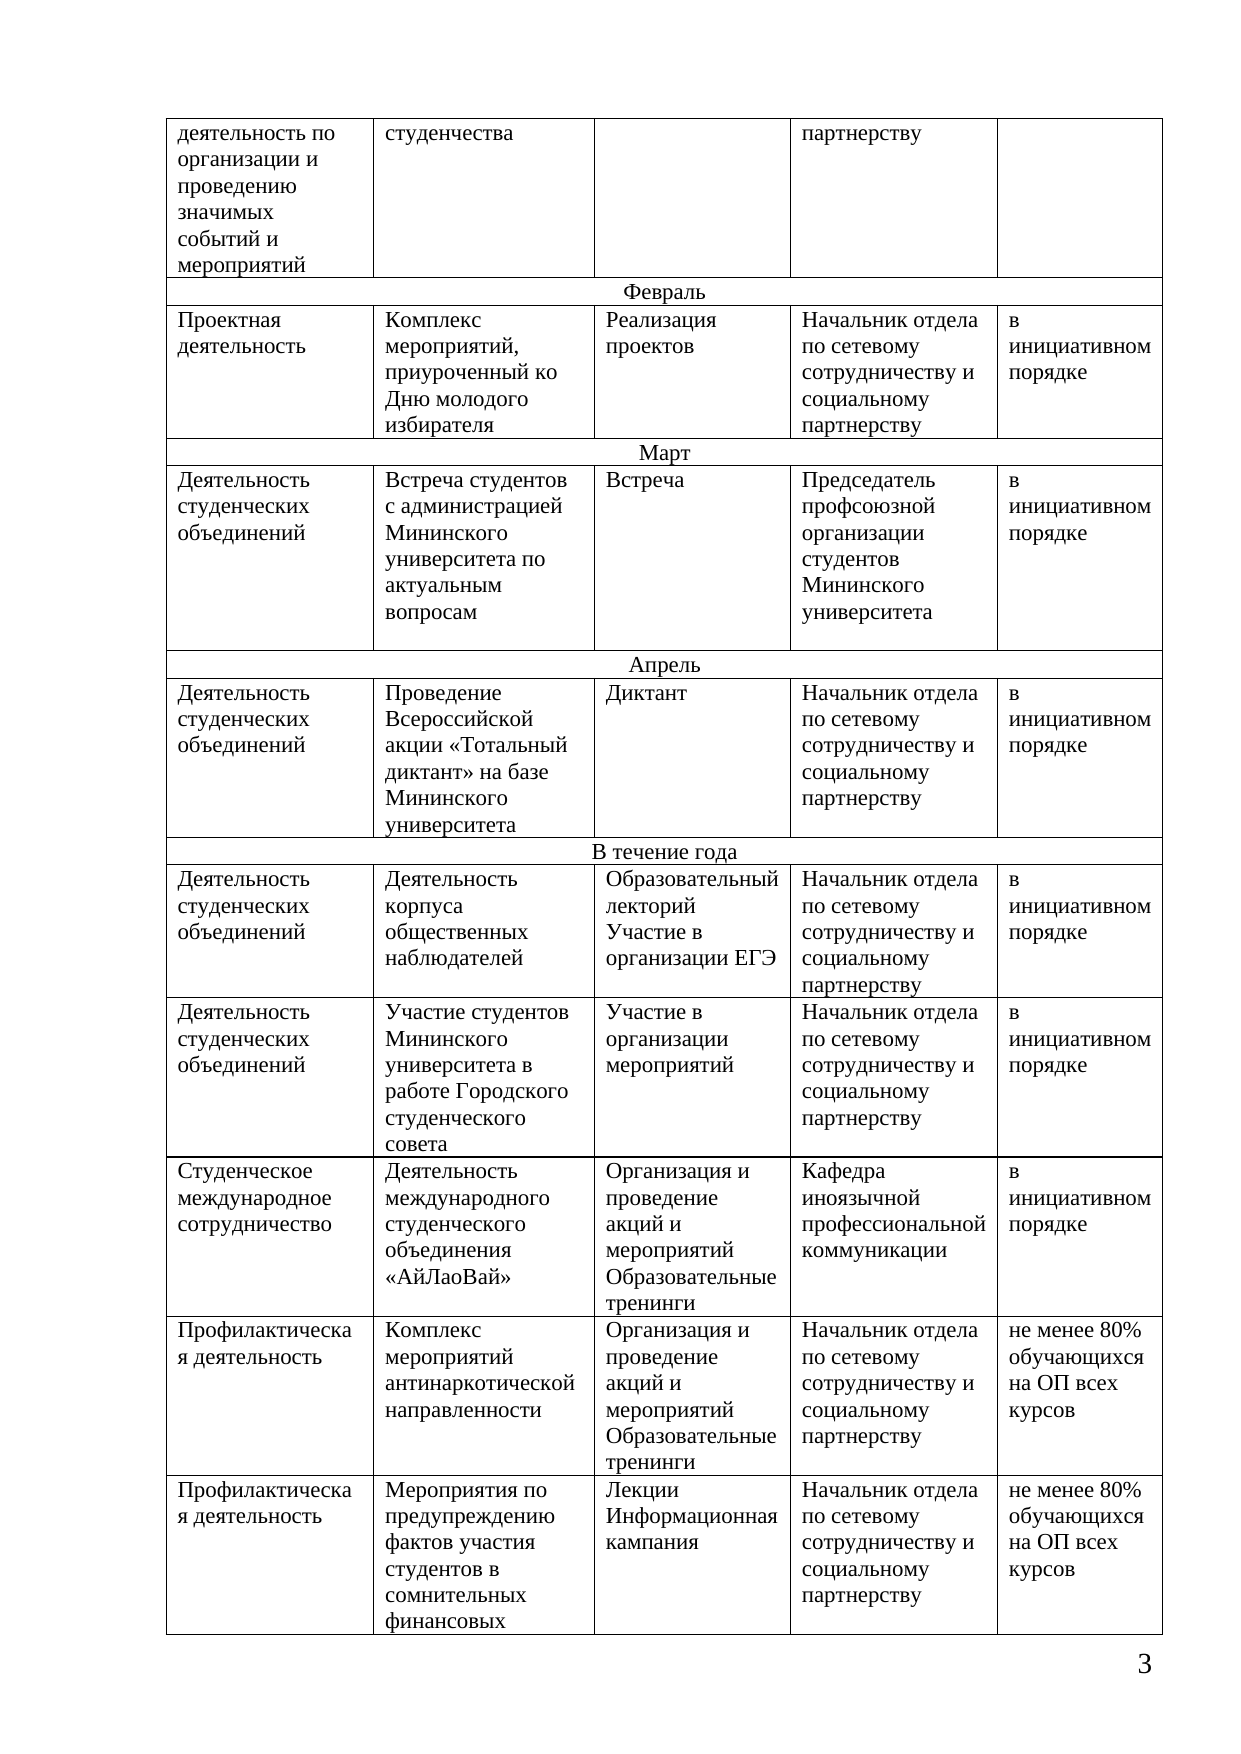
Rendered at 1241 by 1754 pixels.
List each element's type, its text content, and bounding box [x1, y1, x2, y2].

table_cell в инициативном порядке [998, 679, 1162, 837]
table_cell Деятельность студенческих объединений [167, 679, 373, 837]
table_cell Деятельность студенческих объединений [167, 466, 373, 650]
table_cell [791, 119, 997, 277]
table_cell в инициативном порядке [998, 1158, 1162, 1316]
table_cell Проведение Всероссийской акции «Тотальный диктант» на базе Мининского университета [374, 679, 594, 837]
table_cell Комплекс мероприятий, приуроченный ко Дню молодого избирателя [374, 306, 594, 437]
table_cell в инициативном порядке [998, 306, 1162, 437]
table_cell Встреча студентов с администрацией Мининского университета по актуальным вопросам [374, 466, 594, 650]
table_cell Профилактическая деятельность [167, 1317, 373, 1475]
table_cell в инициативном порядке [998, 466, 1162, 650]
table_cell Участие студентов Мининского университета в работе Городского студенческого совета [374, 998, 594, 1156]
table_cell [374, 119, 594, 277]
table_cell Организация и проведение акций и мероприятий Образовательные тренинги [595, 1317, 790, 1475]
table_cell Председатель профсоюзной организации студентов Мининского университета [791, 466, 997, 650]
table_cell Деятельность студенческих объединений [167, 865, 373, 997]
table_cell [374, 1476, 594, 1634]
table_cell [167, 119, 373, 277]
table_cell Март [167, 439, 1162, 465]
table_cell не менее 80% обучающихся на ОП всех курсов [998, 1317, 1162, 1475]
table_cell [998, 1476, 1162, 1634]
table_cell Деятельность международного студенческого объединения «АйЛаоВай» [374, 1158, 594, 1316]
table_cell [595, 119, 790, 277]
table_cell Кафедра иноязычной профессиональной коммуникации [791, 1158, 997, 1316]
table_cell Проектная деятельность [167, 306, 373, 437]
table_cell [595, 1476, 790, 1634]
table_cell Деятельность студенческих объединений [167, 998, 373, 1156]
table_cell Студенческое международное сотрудничество [167, 1158, 373, 1316]
table_cell Организация и проведение акций и мероприятий Образовательные тренинги [595, 1158, 790, 1316]
table_cell Диктант [595, 679, 790, 837]
table_cell Начальник отдела по сетевому сотрудничеству и социальному партнерству [791, 1317, 997, 1475]
table_cell Участие в организации мероприятий [595, 998, 790, 1156]
table_cell Начальник отдела по сетевому сотрудничеству и социальному партнерству [791, 998, 997, 1156]
table_cell Апрель [167, 651, 1162, 678]
table_cell Реализация проектов [595, 306, 790, 437]
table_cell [998, 119, 1162, 277]
table_cell в инициативном порядке [998, 998, 1162, 1156]
table_cell Встреча [595, 466, 790, 650]
table_cell В течение года [167, 838, 1162, 864]
table_cell Начальник отдела по сетевому сотрудничеству и социальному партнерству [791, 679, 997, 837]
table_cell Деятельность корпуса общественных наблюдателей [374, 865, 594, 997]
table_cell Начальник отдела по сетевому сотрудничеству и социальному партнерству [791, 306, 997, 437]
table_cell Начальник отдела по сетевому сотрудничеству и социальному партнерству [791, 865, 997, 997]
table_cell Образовательный лекторий Участие в организации ЕГЭ [595, 865, 790, 997]
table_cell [791, 1476, 997, 1634]
table_cell Февраль [167, 278, 1162, 305]
table_cell в инициативном порядке [998, 865, 1162, 997]
table_cell Комплекс мероприятий антинаркотической направленности [374, 1317, 594, 1475]
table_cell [167, 1476, 373, 1634]
